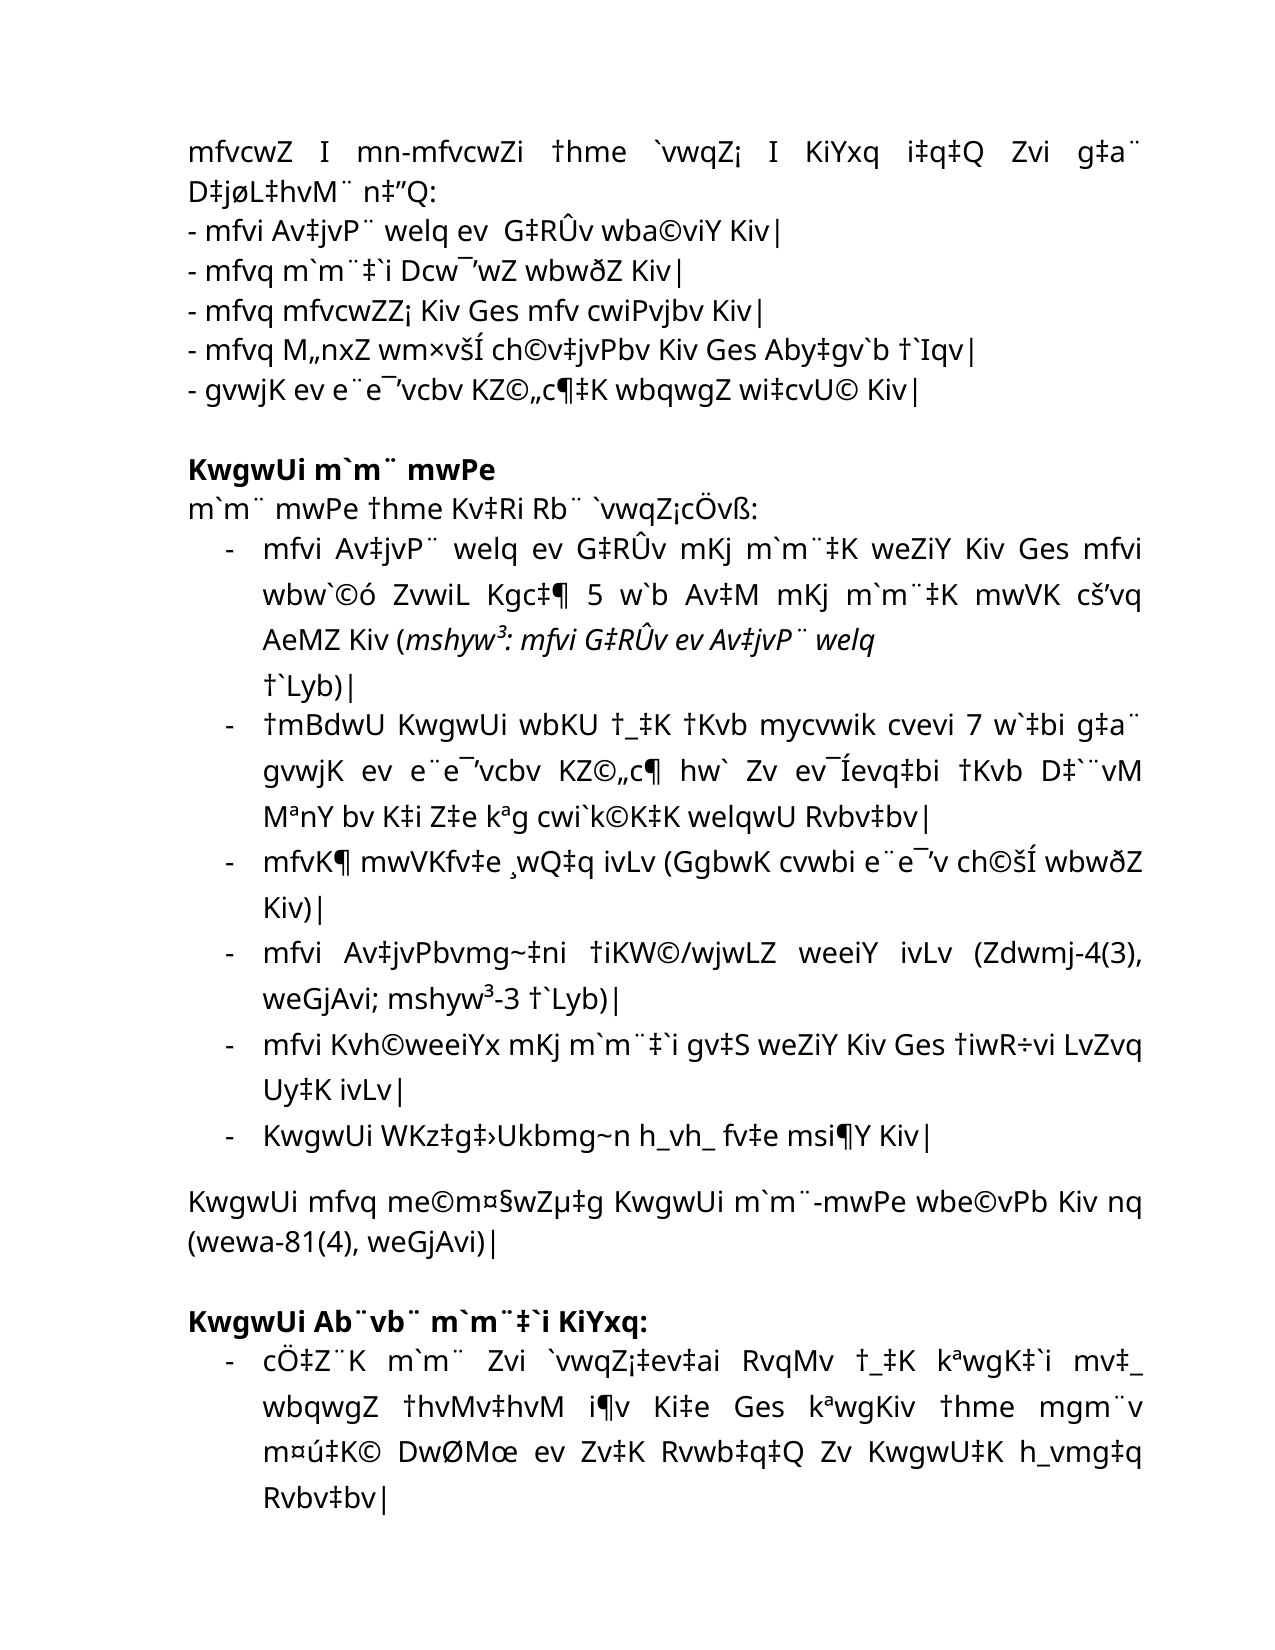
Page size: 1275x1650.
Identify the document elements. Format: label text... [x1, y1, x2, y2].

list †`Lyb)| [262, 665, 1144, 705]
text - gvwjK ev e¨e¯’vcbv KZ©„c¶‡K wbqwgZ wi‡cvU© Kiv| [187, 369, 1144, 409]
text KwgwUi m`m¨ mwPe [187, 449, 1144, 488]
list †mBdwU KwgwUi wbKU †_‡K †Kvb mycvwik cvevi 7 w`‡bi g‡a¨ gvwjK ev e¨e¯’vcbv KZ©„c¶ hw` Zv ev¯Íevq‡bi †Kvb D‡`¨vM MªnY bv K‡i Z‡e kªg cwi`k©K‡K welqwU Rvbv‡bv| [225, 705, 1144, 836]
list cÖ‡Z¨K m`m¨ Zvi `vwqZ¡‡ev‡ai RvqMv †_‡K kªwgK‡`i mv‡_ wbqwgZ †hvMv‡hvM i¶v Ki‡e Ges kªwgKiv †hme mgm¨v m¤ú‡K© DwØMœ ev Zv‡K Rvwb‡q‡Q Zv KwgwU‡K h_vmg‡q Rvbv‡bv| [225, 1341, 1144, 1517]
list mfvK¶ mwVKfv‡e ¸wQ‡q ivLv (GgbwK cvwbi e¨e¯’v ch©šÍ wbwðZ Kiv)| [225, 842, 1144, 927]
text KwgwUi Ab¨vb¨ m`m¨‡`i KiYxq: [187, 1301, 1144, 1341]
text - mfvq m`m¨‡`i Dcw¯’wZ wbwðZ Kiv| [187, 250, 1144, 290]
list mfvi Av‡jvP¨ welq ev G‡RÛv mKj m`m¨‡K weZiY Kiv Ges mfvi wbw`©ó ZvwiL Kgc‡¶ 5 w`b Av‡M mKj m`m¨‡K mwVK cš’vq AeMZ Kiv (mshyw³: mfvi G‡RÛv ev Av‡jvP¨ welq [225, 528, 1144, 659]
text - mfvi Av‡jvP¨ welq ev G‡RÛv wba©viY Kiv| [187, 211, 1144, 250]
text m`m¨ mwPe †hme Kv‡Ri Rb¨ `vwqZ¡cÖvß: [187, 488, 1144, 528]
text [187, 131, 1144, 211]
text - mfvq mfvcwZZ¡ Kiv Ges mfv cwiPvjbv Kiv| [187, 290, 1144, 330]
list mfvi Av‡jvPbvmg~‡ni †iKW©/wjwLZ weeiY ivLv (Zdwmj-4(3), weGjAvi; mshyw³-3 †`Lyb)| [225, 933, 1144, 1018]
list mfvi Kvh©weeiYx mKj m`m¨‡`i gv‡S weZiY Kiv Ges †iwR÷vi LvZvq Uy‡K ivLv| [225, 1024, 1144, 1109]
text KwgwUi mfvq me©m¤§wZµ‡g KwgwUi m`m¨-mwPe wbe©vPb Kiv nq (wewa-81(4), weGjAvi)| [187, 1182, 1144, 1261]
text - mfvq M„nxZ wm×všÍ ch©v‡jvPbv Kiv Ges Aby‡gv`b †`Iqv| [187, 330, 1144, 369]
list KwgwUi WKz‡g‡›Ukbmg~n h_vh_ fv‡e msi¶Y Kiv| [225, 1115, 1144, 1155]
